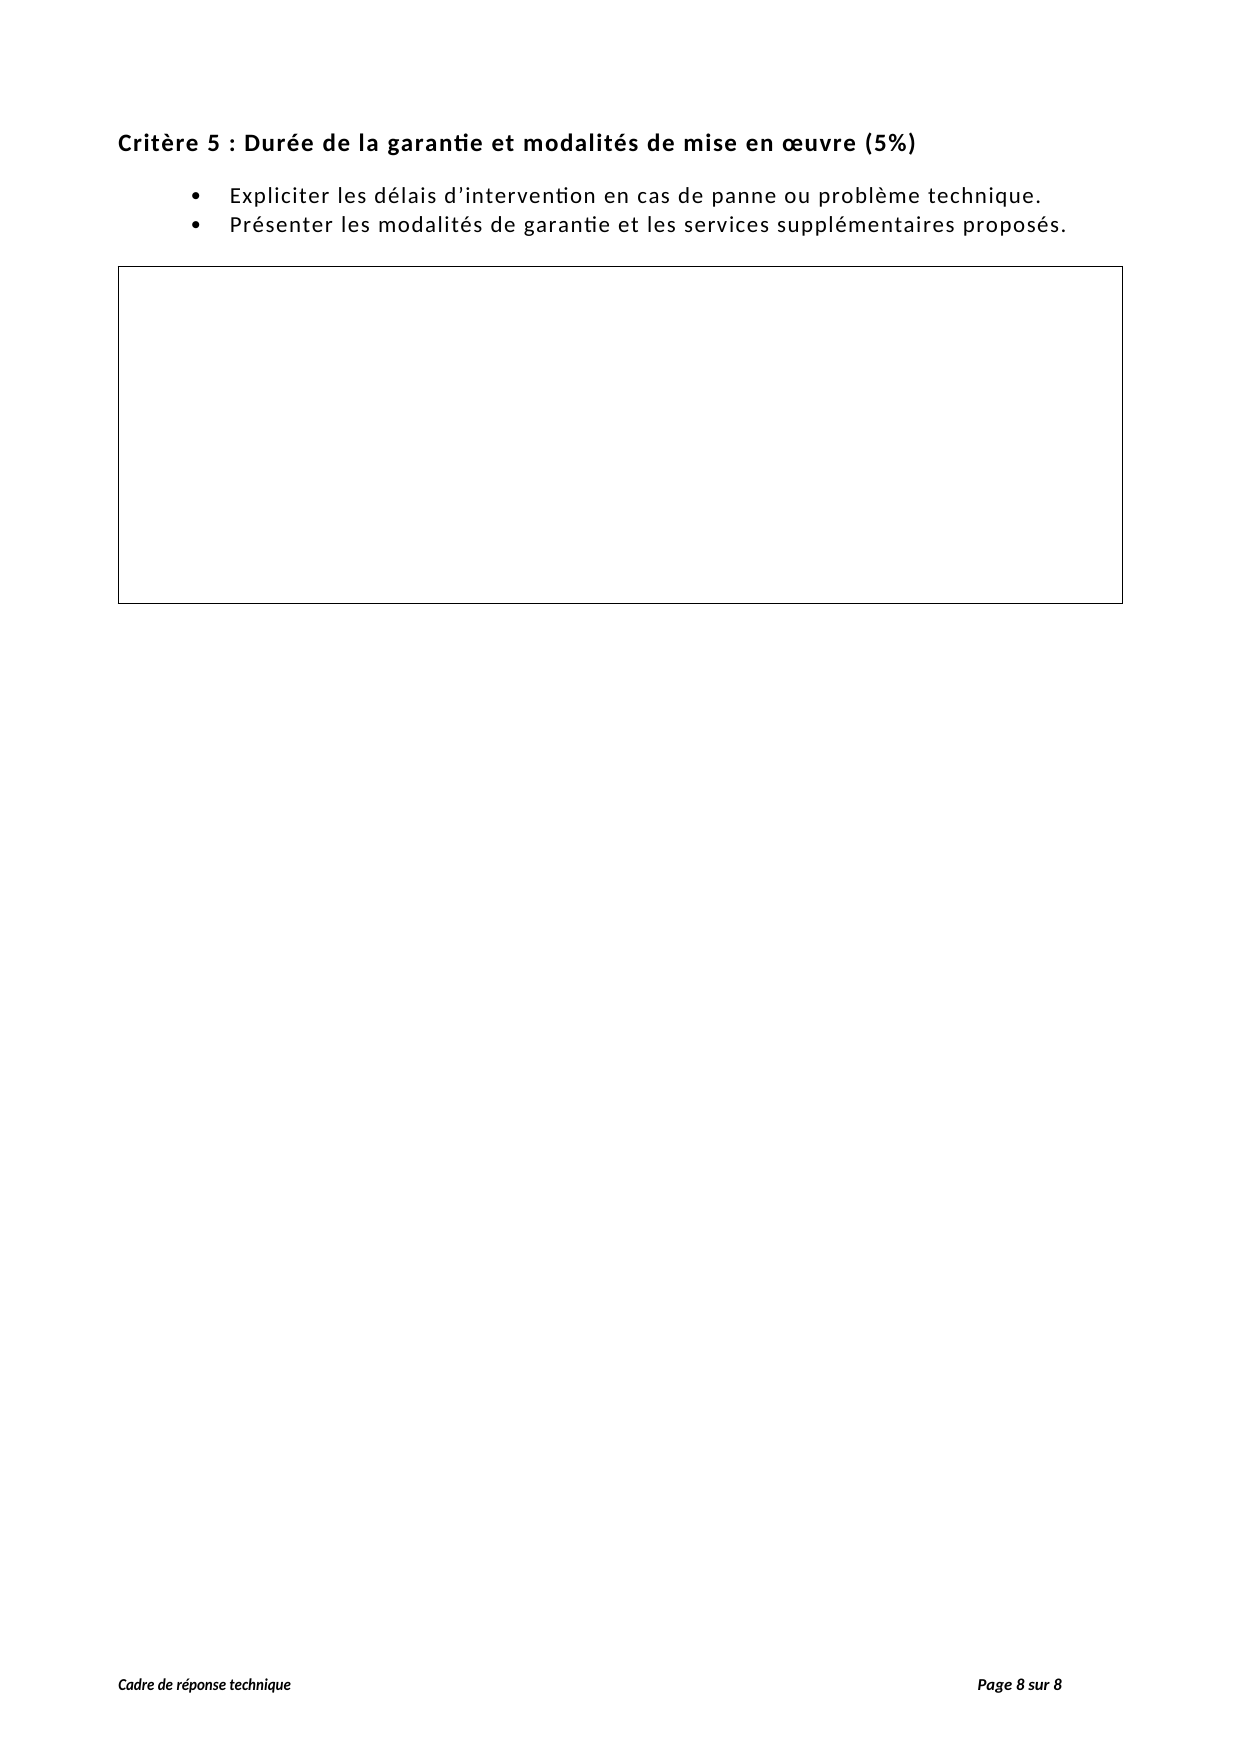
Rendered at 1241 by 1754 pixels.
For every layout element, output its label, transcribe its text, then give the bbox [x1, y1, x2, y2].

list Expliciter les délais d’intervention en cas de panne ou problème technique. [192, 182, 1122, 210]
list Présenter les modalités de garantie et les services supplémentaires proposés. [192, 210, 1122, 238]
table_header [119, 267, 1122, 603]
text Critère 5 : Durée de la garantie et modalités de mise en œuvre (5%) [118, 127, 1122, 158]
